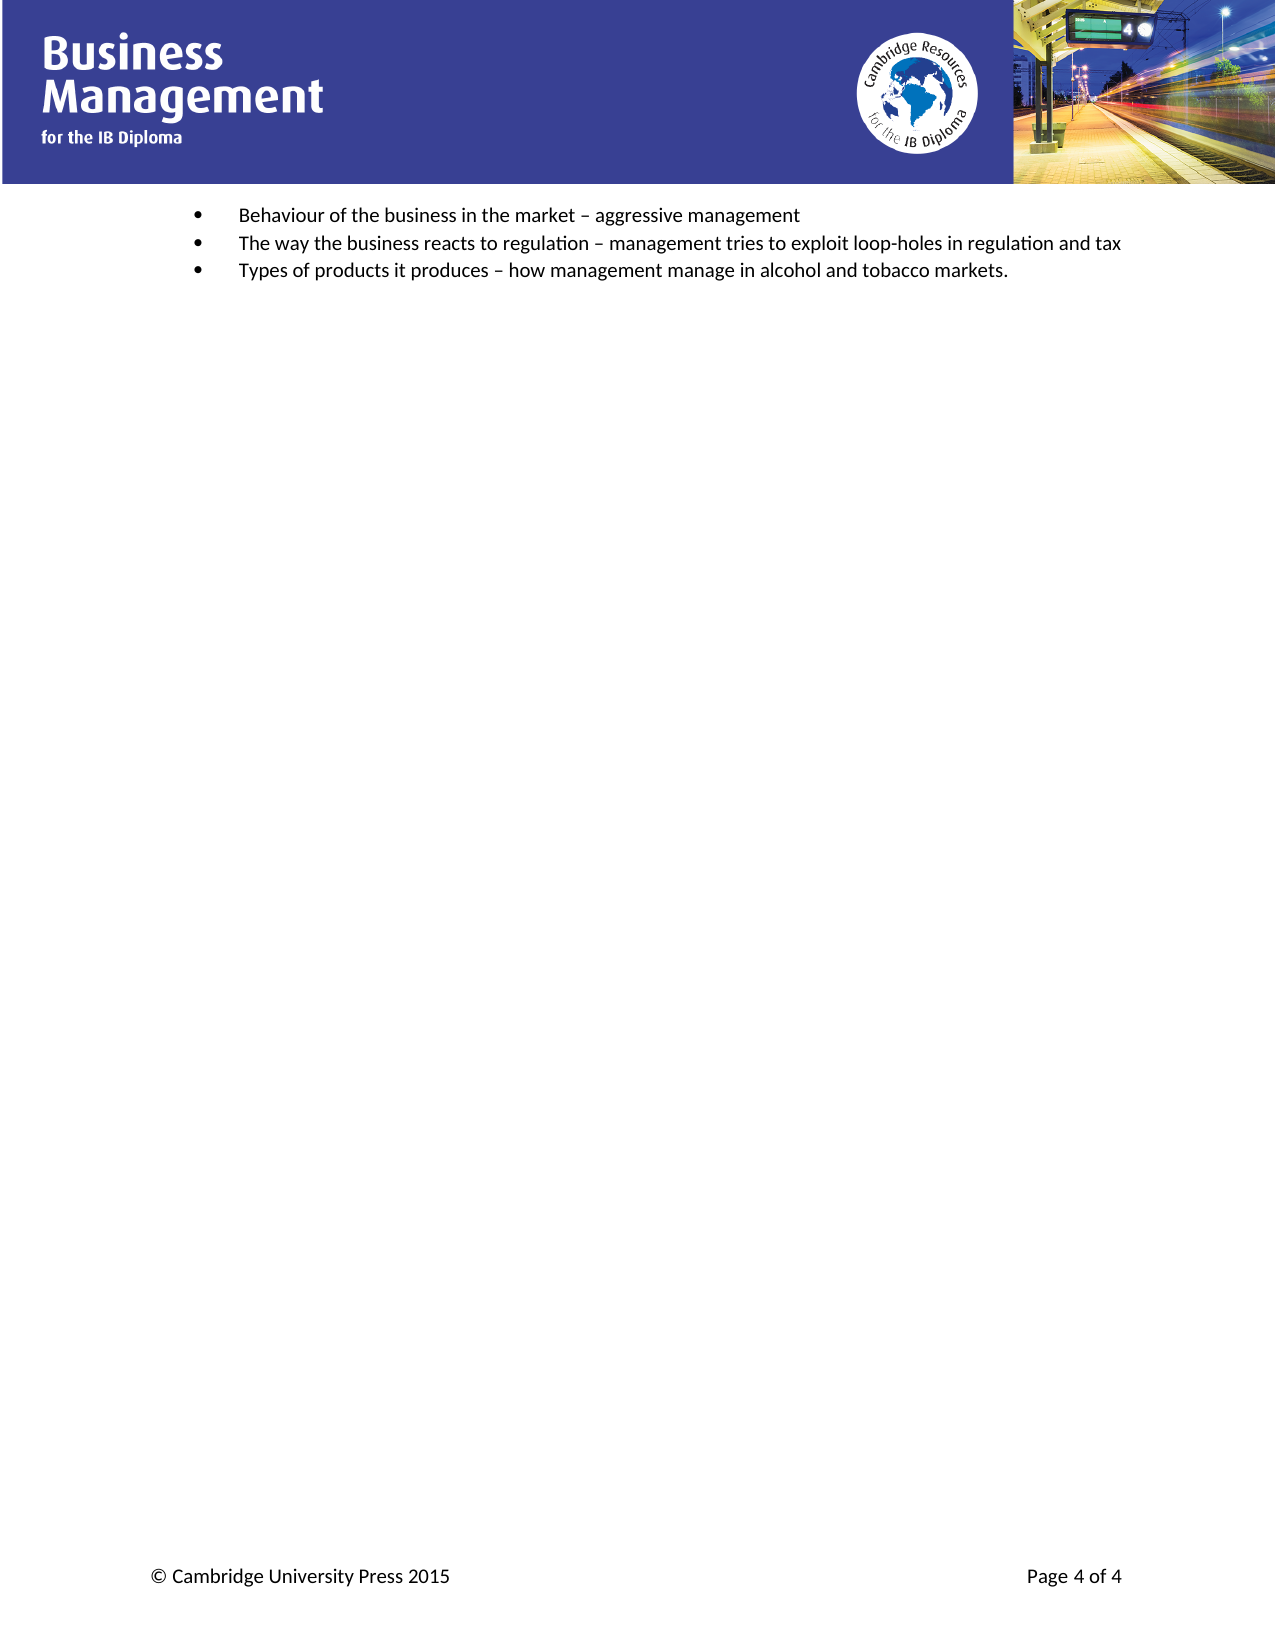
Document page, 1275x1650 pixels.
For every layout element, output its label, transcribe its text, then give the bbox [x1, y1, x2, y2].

list Types of products it produces – how management manage in alcohol and tobacco markets. [194, 257, 1125, 282]
list The way the business reacts to regulation – management tries to exploit loop-holes in regulation and tax [194, 230, 1125, 255]
list Behaviour of the business in the market – aggressive management [194, 202, 1125, 228]
picture [2, 0, 1275, 184]
